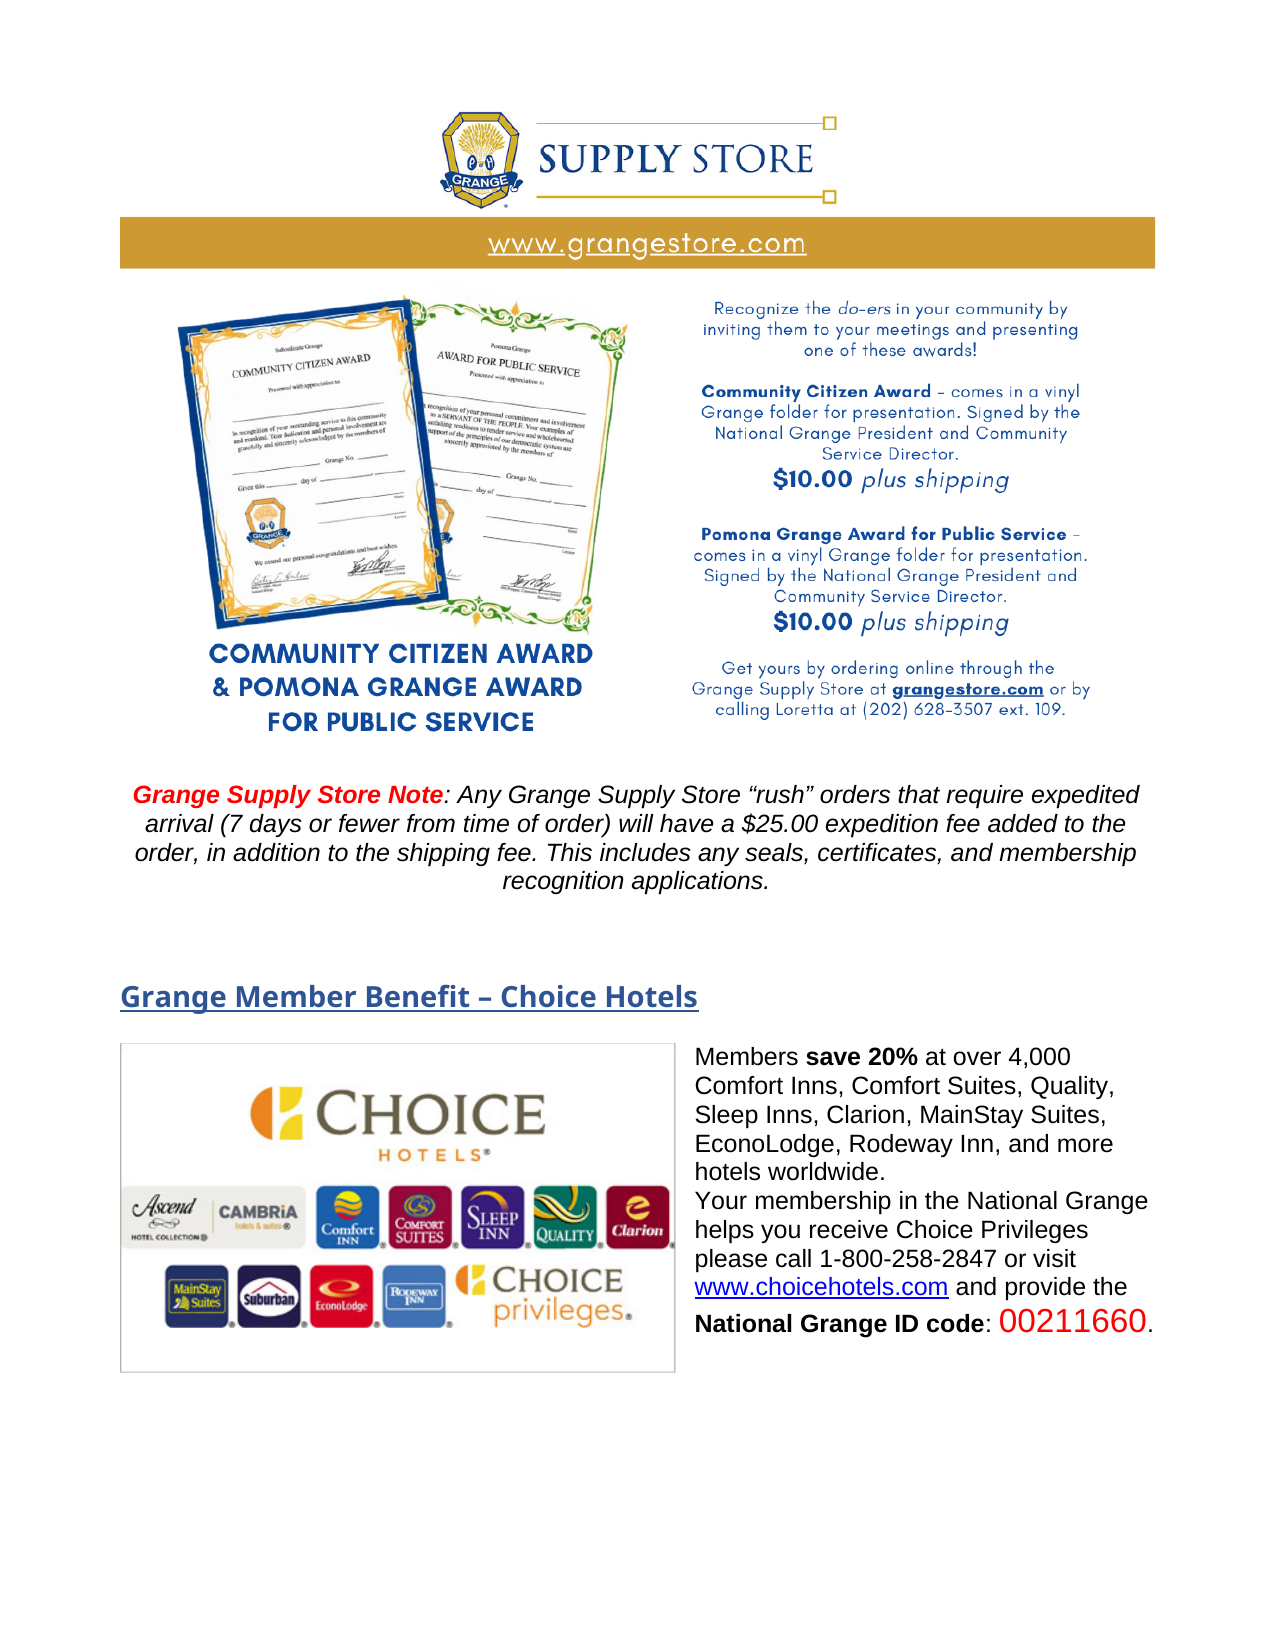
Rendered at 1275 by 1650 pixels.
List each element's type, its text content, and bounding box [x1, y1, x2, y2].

text Your membership in the National Grange helps you receive Choice Privileges please call 1-800-258-2847 or visit www.choicehotels.com and provide the National Grange ID code: 00211660. [676, 1186, 1155, 1339]
text Members save 20% at over 4,000 Comfort Inns, Comfort Suites, Quality, Sleep Inns, Clarion, MainStay Suites, EconoLodge, Rodeway Inn, and more hotels worldwide. [120, 1042, 1155, 1186]
text Grange Supply Store Note: Any Grange Supply Store “rush” orders that require expedited arrival (7 days or fewer from time of order) will have a $25.00 expedition fee added to the order, in addition to the shipping fee. This includes any seals, certificates, and membership recognition applications. [120, 780, 1155, 895]
subtitle Grange Member Benefit – Choice Hotels [120, 976, 1155, 1016]
picture [120, 105, 1155, 752]
picture [120, 1043, 676, 1373]
